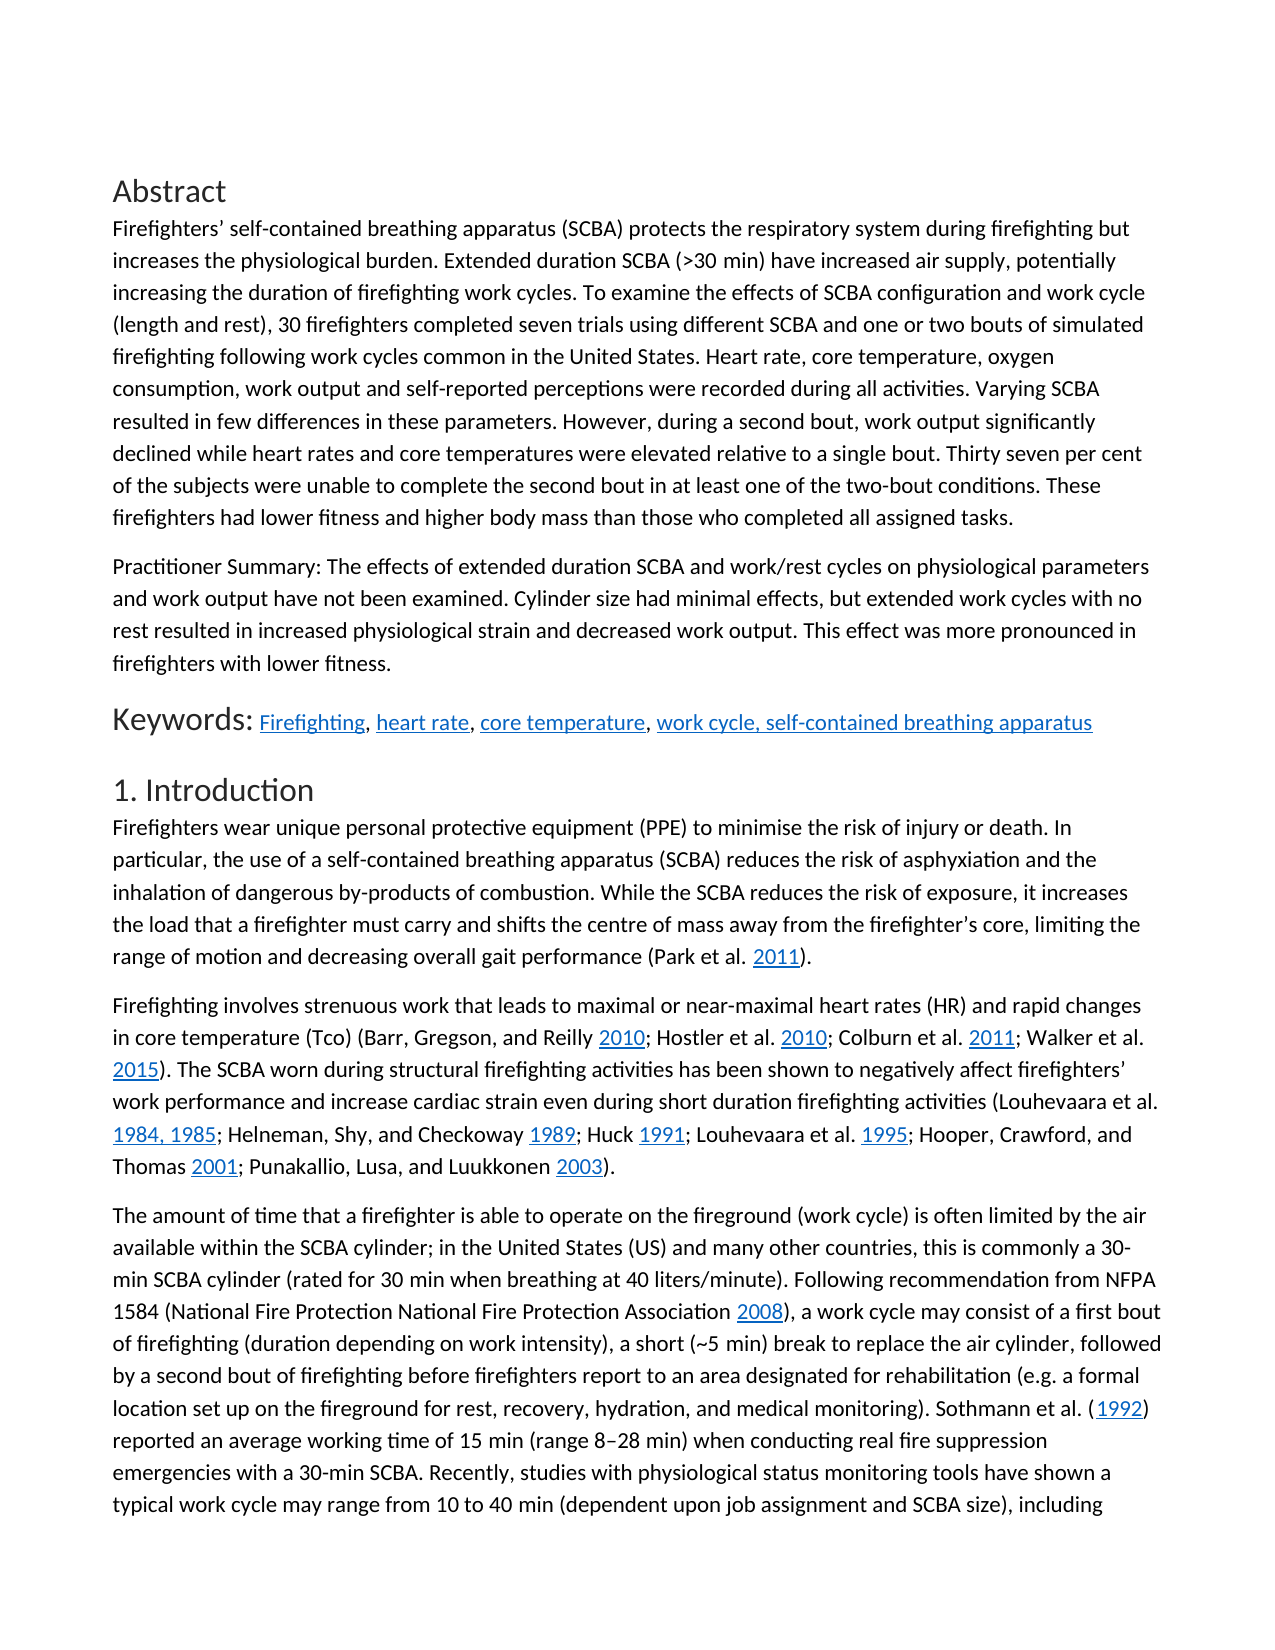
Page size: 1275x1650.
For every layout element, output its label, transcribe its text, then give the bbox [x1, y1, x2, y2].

text Practitioner Summary: The effects of extended duration SCBA and work/rest cycles on physiological parameters and work output have not been examined. Cylinder size had minimal effects, but extended work cycles with no rest resulted in increased physiological strain and decreased work output. This effect was more pronounced in firefighters with lower fitness. [112, 552, 1162, 677]
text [112, 1201, 1162, 1518]
subtitle Abstract [112, 170, 1162, 210]
text Keywords: Firefighting, heart rate, core temperature, work cycle, self-contained breathing apparatus [112, 698, 1162, 738]
subtitle 1. Introduction [112, 769, 1162, 810]
text Firefighters wear unique personal protective equipment (PPE) to minimise the risk of injury or death. In particular, the use of a self-contained breathing apparatus (SCBA) reduces the risk of asphyxiation and the inhalation of dangerous by-products of combustion. While the SCBA reduces the risk of exposure, it increases the load that a firefighter must carry and shifts the centre of mass away from the firefighter’s core, limiting the range of motion and decreasing overall gait performance (Park et al. 2011). [112, 813, 1162, 970]
text Firefighters’ self-contained breathing apparatus (SCBA) protects the respiratory system during firefighting but increases the physiological burden. Extended duration SCBA (>30 min) have increased air supply, potentially increasing the duration of firefighting work cycles. To examine the effects of SCBA configuration and work cycle (length and rest), 30 firefighters completed seven trials using different SCBA and one or two bouts of simulated firefighting following work cycles common in the United States. Heart rate, core temperature, oxygen consumption, work output and self-reported perceptions were recorded during all activities. Varying SCBA resulted in few differences in these parameters. However, during a second bout, work output significantly declined while heart rates and core temperatures were elevated relative to a single bout. Thirty seven per cent of the subjects were unable to complete the second bout in at least one of the two-bout conditions. These firefighters had lower fitness and higher body mass than those who completed all assigned tasks. [112, 214, 1162, 531]
text Firefighting involves strenuous work that leads to maximal or near-maximal heart rates (HR) and rapid changes in core temperature (Tco) (Barr, Gregson, and Reilly 2010; Hostler et al. 2010; Colburn et al. 2011; Walker et al. 2015). The SCBA worn during structural firefighting activities has been shown to negatively affect firefighters’ work performance and increase cardiac strain even during short duration firefighting activities (Louhevaara et al. 1984, 1985; Helneman, Shy, and Checkoway 1989; Huck 1991; Louhevaara et al. 1995; Hooper, Crawford, and Thomas 2001; Punakallio, Lusa, and Luukkonen 2003). [112, 991, 1162, 1180]
